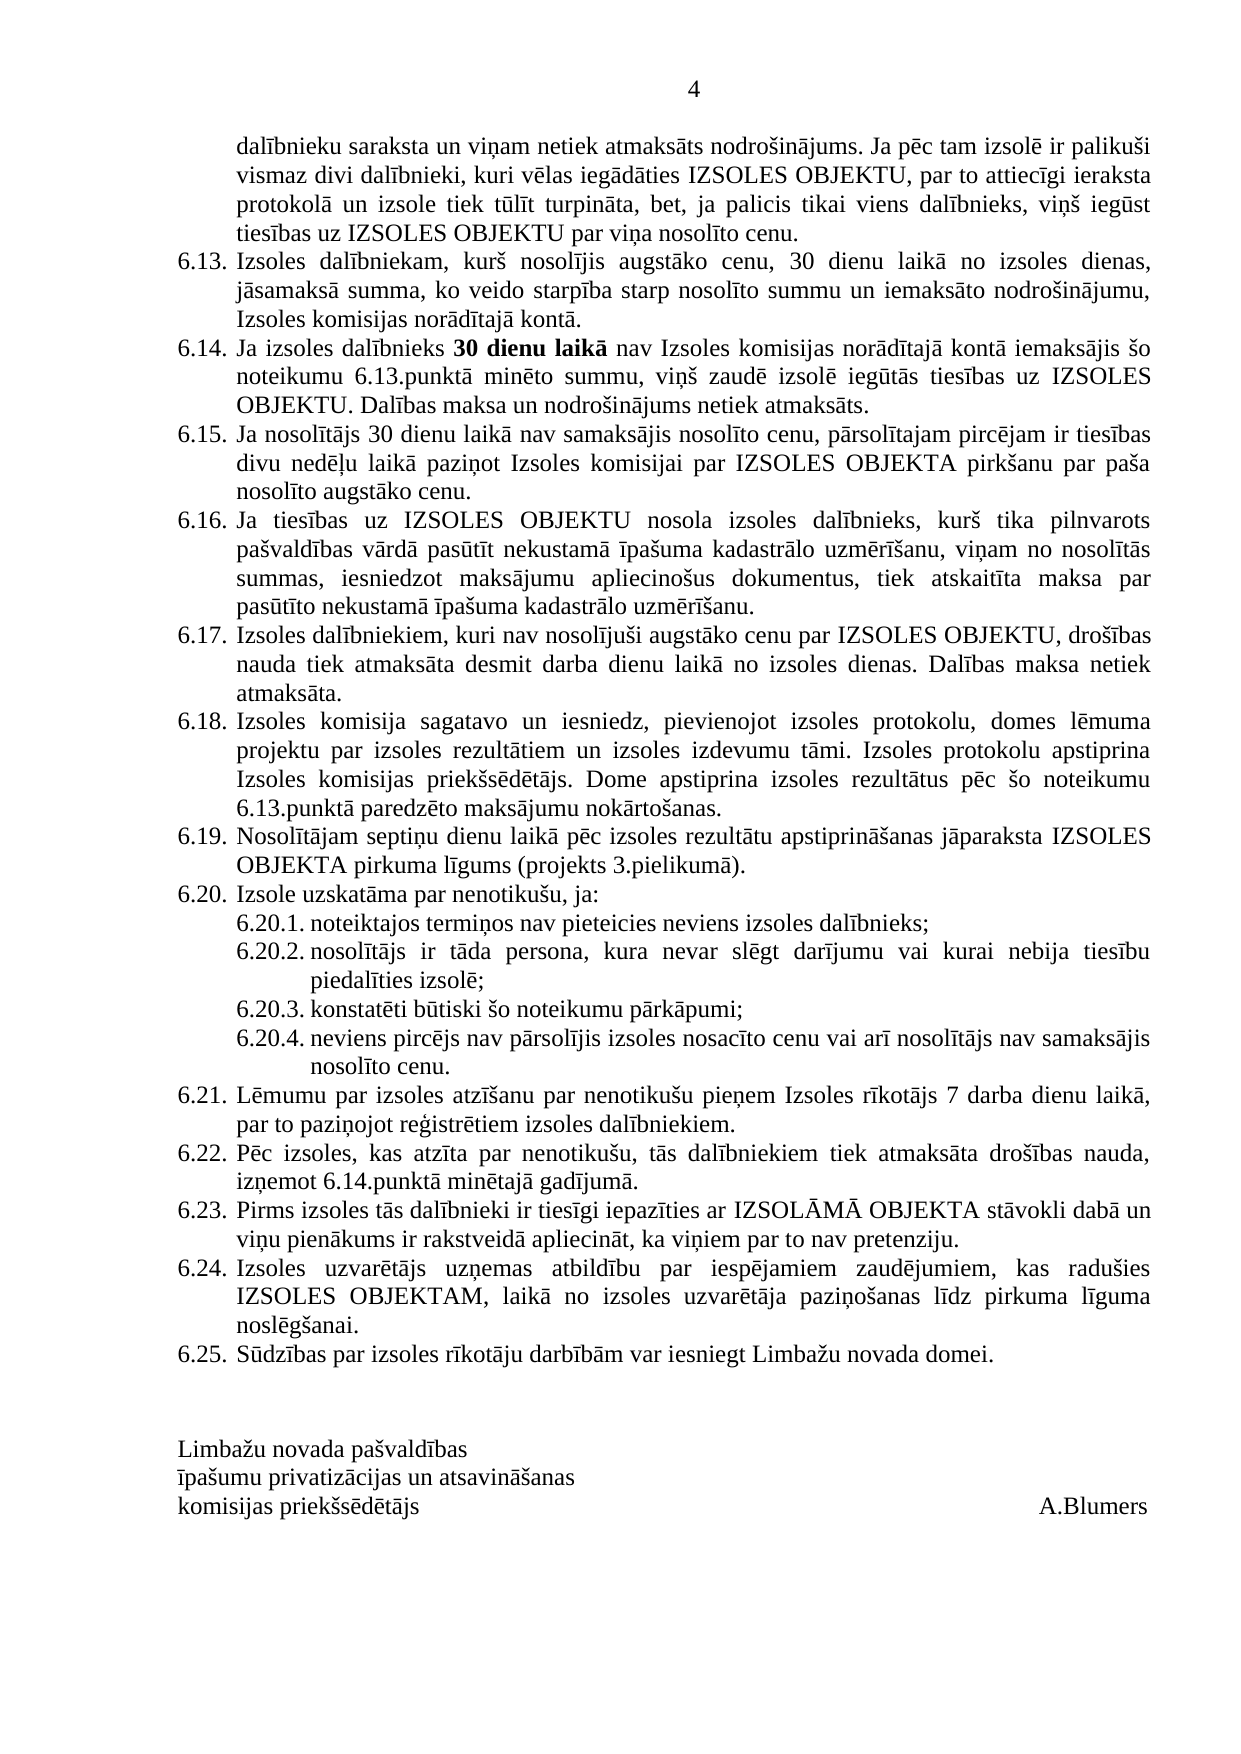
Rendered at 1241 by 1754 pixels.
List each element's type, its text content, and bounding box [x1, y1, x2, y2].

list konstatēti būtiski šo noteikumu pārkāpumi; [236, 994, 1152, 1023]
list Ja tiesības uz IZSOLES OBJEKTU nosola izsoles dalībnieks, kurš tika pilnvarots pašvaldības vārdā pasūtīt nekustamā īpašuma kadastrālo uzmērīšanu, viņam no nosolītās summas, iesniedzot maksājumu apliecinošus dokumentus, tiek atskaitīta maksa par pasūtīto nekustamā īpašuma kadastrālo uzmērīšanu. [177, 505, 1152, 620]
list Lēmumu par izsoles atzīšanu par nenotikušu pieņem Izsoles rīkotājs 7 darba dienu laikā, par to paziņojot reģistrētiem izsoles dalībniekiem. [177, 1080, 1152, 1138]
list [177, 131, 1152, 246]
list Sūdzības par izsoles rīkotāju darbībām var iesniegt Limbažu novada domei. [177, 1339, 1152, 1368]
text Limbažu novada pašvaldības [177, 1434, 1152, 1462]
list neviens pircējs nav pārsolījis izsoles nosacīto cenu vai arī nosolītājs nav samaksājis nosolīto cenu. [236, 1023, 1152, 1080]
list Izsoles dalībniekiem, kuri nav nosolījuši augstāko cenu par izsoles objektu, drošības nauda tiek atmaksāta desmit darba dienu laikā no izsoles dienas. Dalības maksa netiek atmaksāta. [177, 620, 1152, 706]
list Ja nosolītājs 30 dienu laikā nav samaksājis nosolīto cenu, pārsolītajam pircējam ir tiesības divu nedēļu laikā paziņot Izsoles komisijai par IZSOLES OBJEKTA pirkšanu par paša nosolīto augstāko cenu. [177, 419, 1152, 505]
list Izsoles komisija sagatavo un iesniedz, pievienojot izsoles protokolu, domes lēmuma projektu par izsoles rezultātiem un izsoles izdevumu tāmi. Izsoles protokolu apstiprina Izsoles komisijas priekšsēdētājs. Dome apstiprina izsoles rezultātus pēc šo noteikumu 6.13.punktā paredzēto maksājumu nokārtošanas. [177, 706, 1152, 821]
list Izsole uzskatāma par nenotikušu, ja: [177, 879, 1152, 908]
list Izsoles dalībniekam, kurš nosolījis augstāko cenu, 30 dienu laikā no izsoles dienas, jāsamaksā summa, ko veido starpība starp nosolīto summu un iemaksāto nodrošinājumu, Izsoles komisijas norādītajā kontā. [177, 246, 1152, 333]
list Pirms izsoles tās dalībnieki ir tiesīgi iepazīties ar izsolāmā objekta stāvokli dabā un viņu pienākums ir rakstveidā apliecināt, ka viņiem par to nav pretenziju. [177, 1195, 1152, 1253]
text īpašumu privatizācijas un atsavināšanas [177, 1462, 1152, 1491]
list Ja izsoles dalībnieks 30 dienu laikā nav Izsoles komisijas norādītajā kontā iemaksājis šo noteikumu 6.13.punktā minēto summu, viņš zaudē izsolē iegūtās tiesības uz IZSOLES objektu. Dalības maksa un nodrošinājums netiek atmaksāts. [177, 333, 1152, 419]
list noteiktajos termiņos nav pieteicies neviens izsoles dalībnieks; [236, 908, 1152, 936]
list Nosolītājam septiņu dienu laikā pēc izsoles rezultātu apstiprināšanas jāparaksta izsolES objekta pirkuma līgums (projekts 3.pielikumā). [177, 821, 1152, 879]
list Pēc izsoles, kas atzīta par nenotikušu, tās dalībniekiem tiek atmaksāta drošības nauda, izņemot 6.14.punktā minētajā gadījumā. [177, 1138, 1152, 1195]
text komisijas priekšsēdētājs A.Blumers [177, 1491, 1152, 1520]
list Izsoles uzvarētājs uzņemas atbildību par iespējamiem zaudējumiem, kas radušies izsolES objektam, laikā no izsoles uzvarētāja paziņošanas līdz pirkuma līguma noslēgšanai. [177, 1253, 1152, 1339]
list nosolītājs ir tāda persona, kura nevar slēgt darījumu vai kurai nebija tiesību piedalīties izsolē; [236, 936, 1152, 994]
